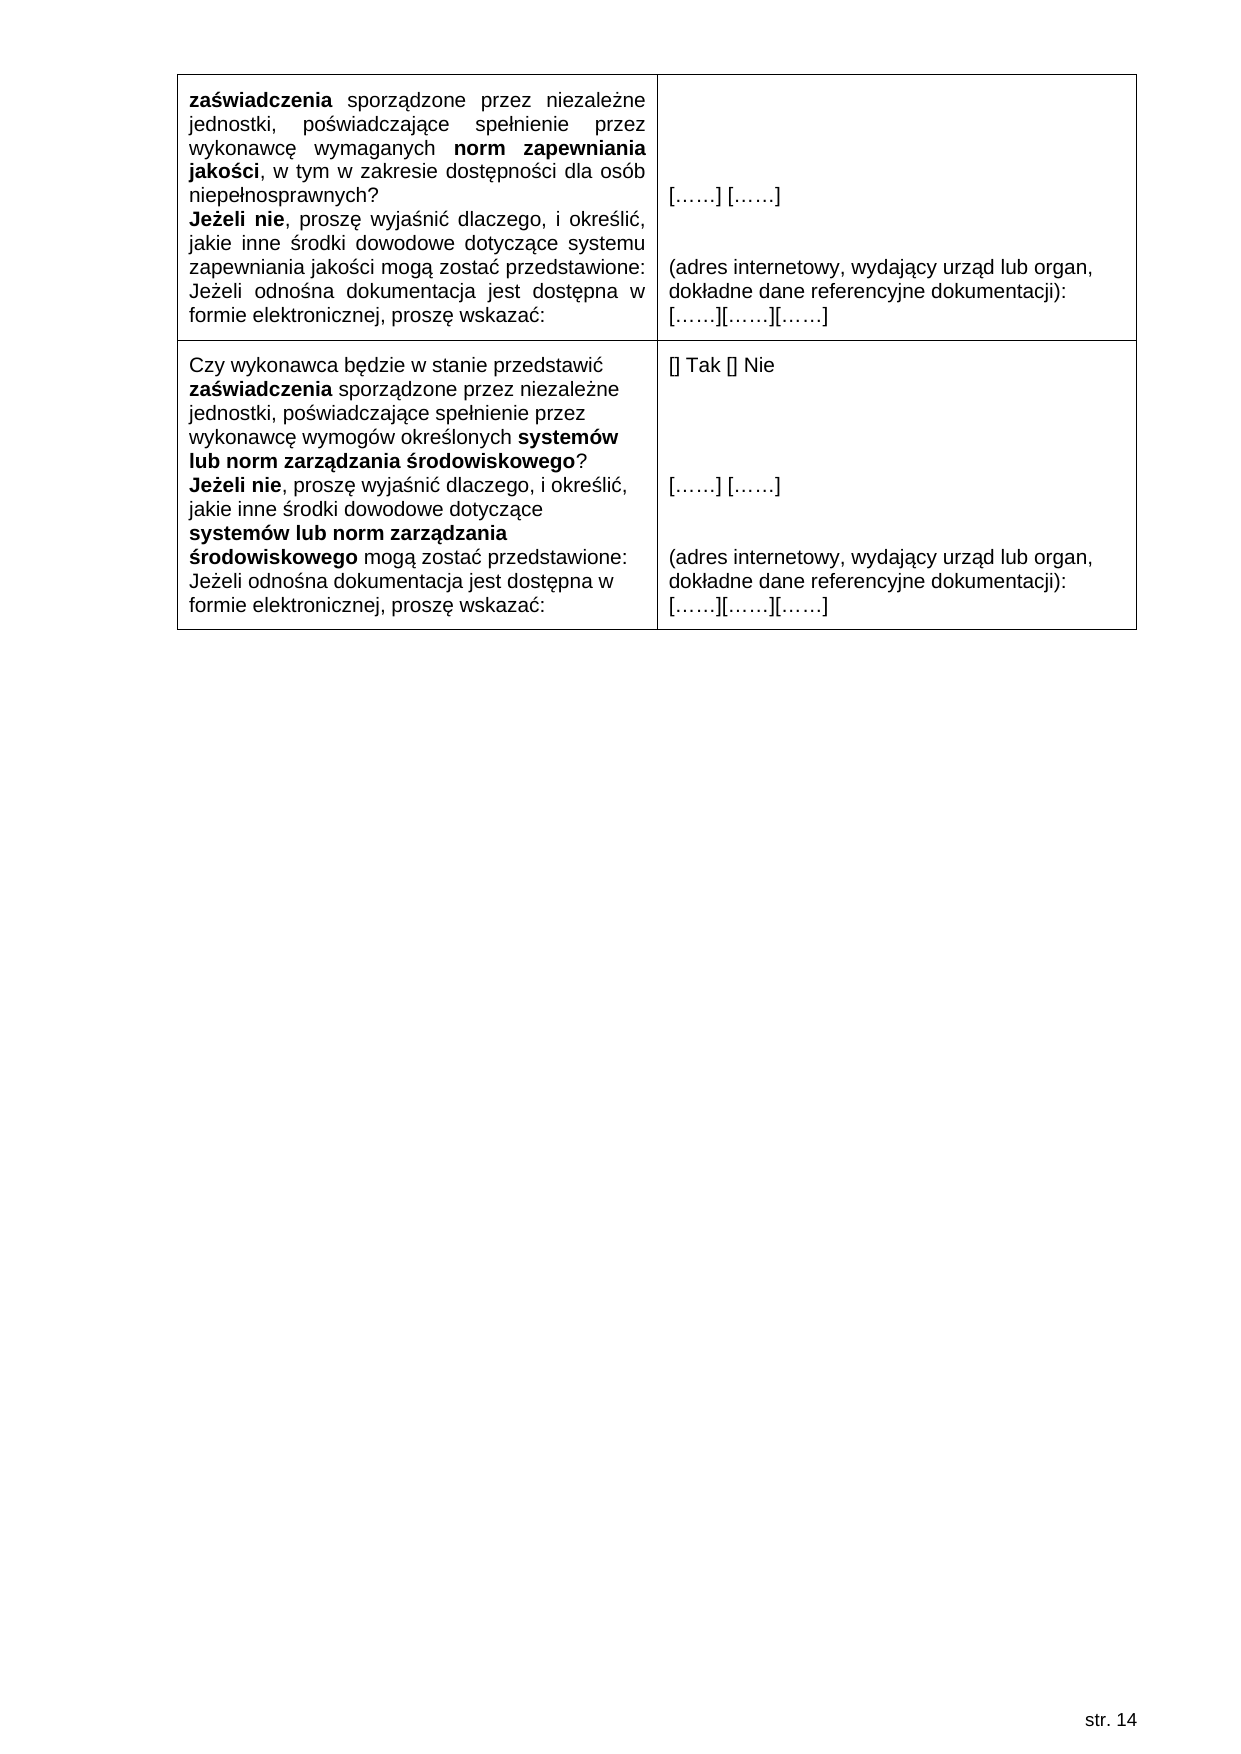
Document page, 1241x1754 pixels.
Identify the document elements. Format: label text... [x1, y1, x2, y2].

table_cell [] Tak [] Nie [……] [……] (adres internetowy, wydający urząd lub organ, dokładne dane referencyjne dokumentacji): [……][……][……] [658, 341, 1136, 629]
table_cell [178, 75, 657, 339]
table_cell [658, 75, 1136, 339]
table_cell Czy wykonawca będzie w stanie przedstawić zaświadczenia sporządzone przez niezależne jednostki, poświadczające spełnienie przez wykonawcę wymogów określonych systemów lub norm zarządzania środowiskowego? Jeżeli nie, proszę wyjaśnić dlaczego, i określić, jakie inne środki dowodowe dotyczące systemów lub norm zarządzania środowiskowego mogą zostać przedstawione: Jeżeli odnośna dokumentacja jest dostępna w formie elektronicznej, proszę wskazać: [178, 341, 657, 629]
